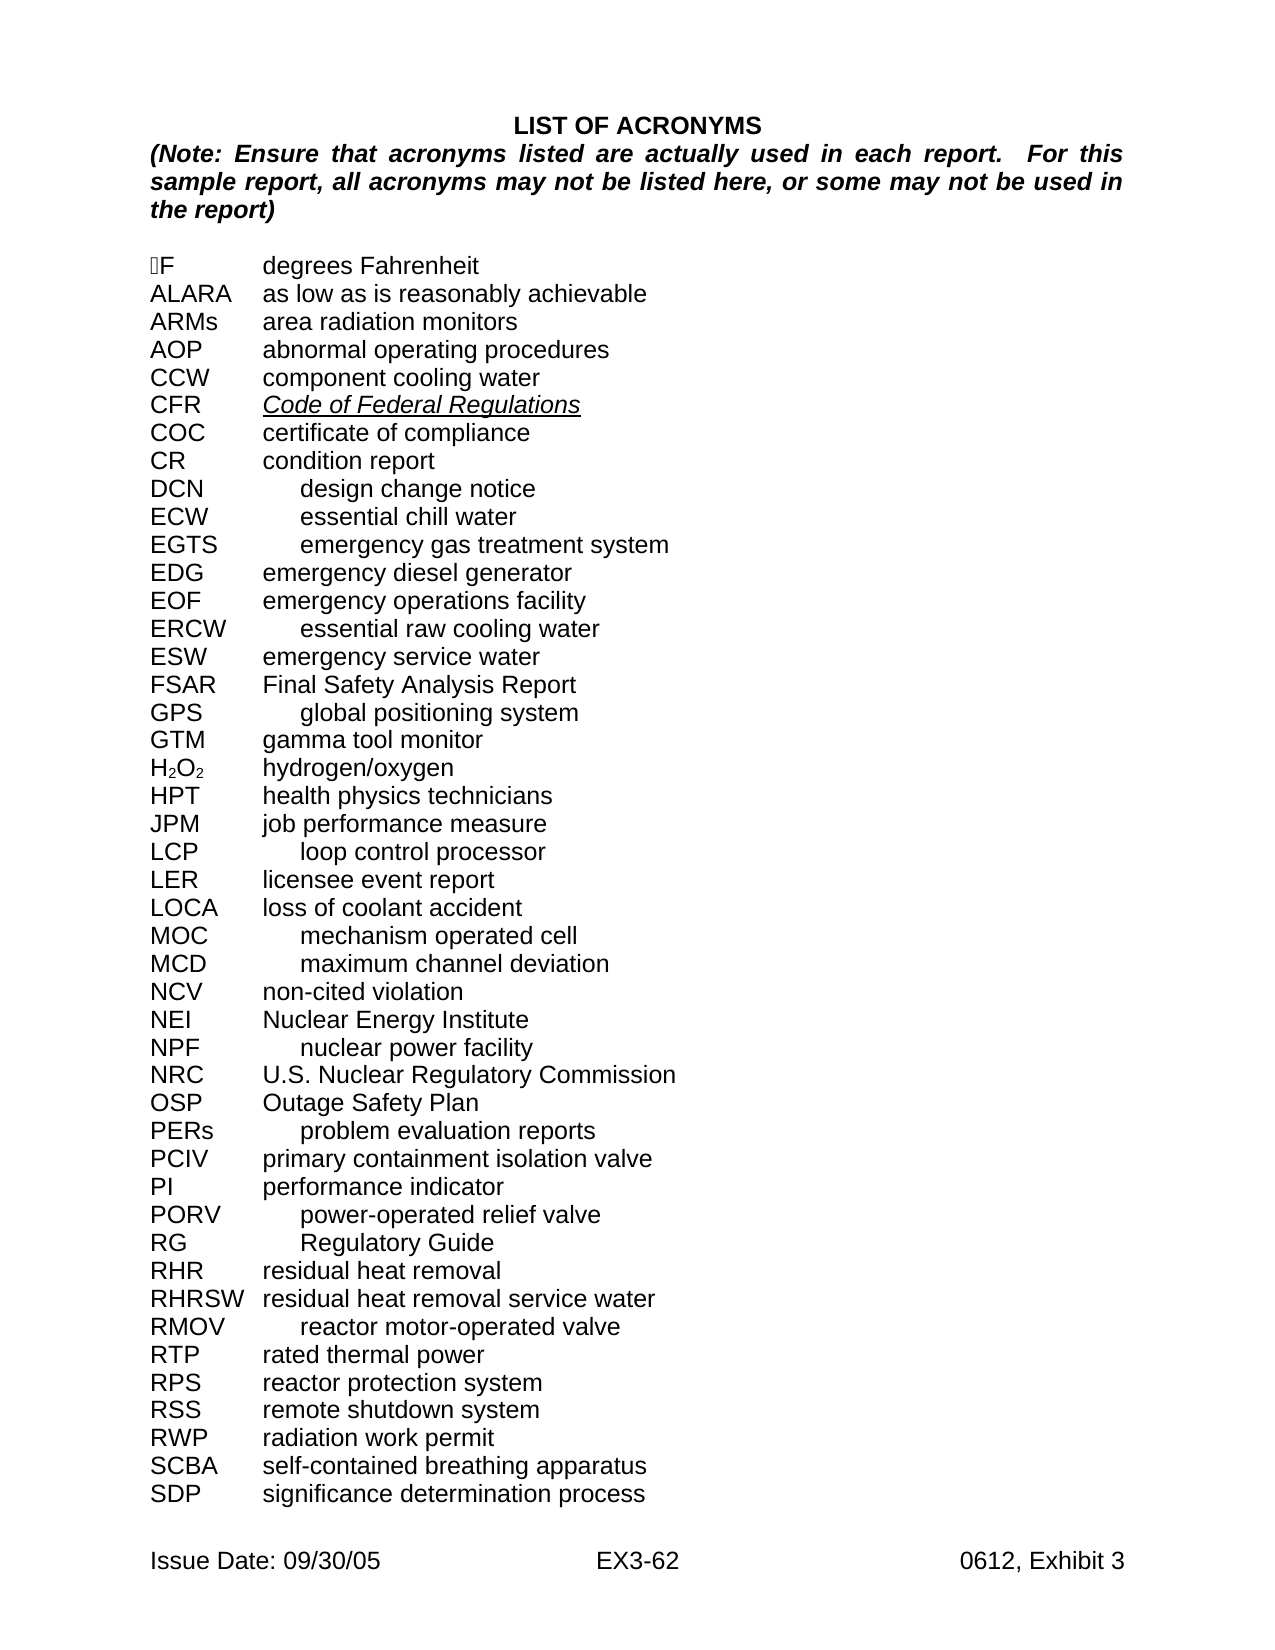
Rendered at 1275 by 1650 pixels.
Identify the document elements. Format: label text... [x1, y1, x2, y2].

text RPS reactor protection system [150, 1369, 1125, 1397]
text RHR residual heat removal [150, 1257, 1125, 1285]
text LER licensee event report [150, 866, 1125, 894]
text OSP Outage Safety Plan [150, 1089, 1125, 1117]
text JPM job performance measure [150, 810, 1125, 838]
text SCBA self-contained breathing apparatus [150, 1452, 1125, 1480]
text CR condition report [150, 447, 1125, 475]
text EDG emergency diesel generator [150, 559, 1125, 587]
text NEI Nuclear Energy Institute [150, 1006, 1125, 1034]
text RTP rated thermal power [150, 1341, 1125, 1369]
text MCD maximum channel deviation [150, 950, 1125, 978]
text GTM gamma tool monitor [150, 727, 1125, 754]
text RG Regulatory Guide [150, 1229, 1125, 1257]
text RWP radiation work permit [150, 1424, 1125, 1452]
text PI performance indicator [150, 1173, 1125, 1201]
text ECW essential chill water [150, 503, 1125, 531]
text LCP loop control processor [150, 838, 1125, 866]
text HPT health physics technicians [150, 782, 1125, 810]
text LOCA loss of coolant accident [150, 894, 1125, 922]
text NCV non-cited violation [150, 978, 1125, 1006]
text CFR Code of Federal Regulations [150, 392, 1125, 419]
text RHRSW residual heat removal service water [150, 1285, 1125, 1313]
text ESW emergency service water [150, 643, 1125, 671]
text NRC U.S. Nuclear Regulatory Commission [150, 1062, 1125, 1089]
text F degrees Fahrenheit [150, 252, 1125, 280]
text FSAR Final Safety Analysis Report [150, 671, 1125, 699]
text NPF nuclear power facility [150, 1034, 1125, 1062]
text RSS remote shutdown system [150, 1397, 1125, 1424]
text (Note: Ensure that acronyms listed are actually used in each report. For this sample report, all acronyms may not be listed here, or some may not be used in the report) [150, 140, 1125, 224]
text EOF emergency operations facility [150, 587, 1125, 615]
text SDP significance determination process [150, 1480, 1125, 1508]
text H2O2 hydrogen/oxygen [150, 754, 1125, 782]
text EGTS emergency gas treatment system [150, 531, 1125, 559]
text RMOV reactor motor-operated valve [150, 1313, 1125, 1341]
text GPS global positioning system [150, 699, 1125, 727]
text PERs problem evaluation reports [150, 1117, 1125, 1145]
text MOC mechanism operated cell [150, 922, 1125, 950]
text LIST OF ACRONYMS [150, 112, 1125, 140]
text DCN design change notice [150, 475, 1125, 503]
text ERCW essential raw cooling water [150, 615, 1125, 643]
text AOP abnormal operating procedures [150, 336, 1125, 364]
text ALARA as low as is reasonably achievable [150, 280, 1125, 308]
text CCW component cooling water [150, 364, 1125, 392]
text PORV power-operated relief valve [150, 1201, 1125, 1229]
text PCIV primary containment isolation valve [150, 1145, 1125, 1173]
text COC certificate of compliance [150, 419, 1125, 447]
text ARMs area radiation monitors [150, 308, 1125, 336]
